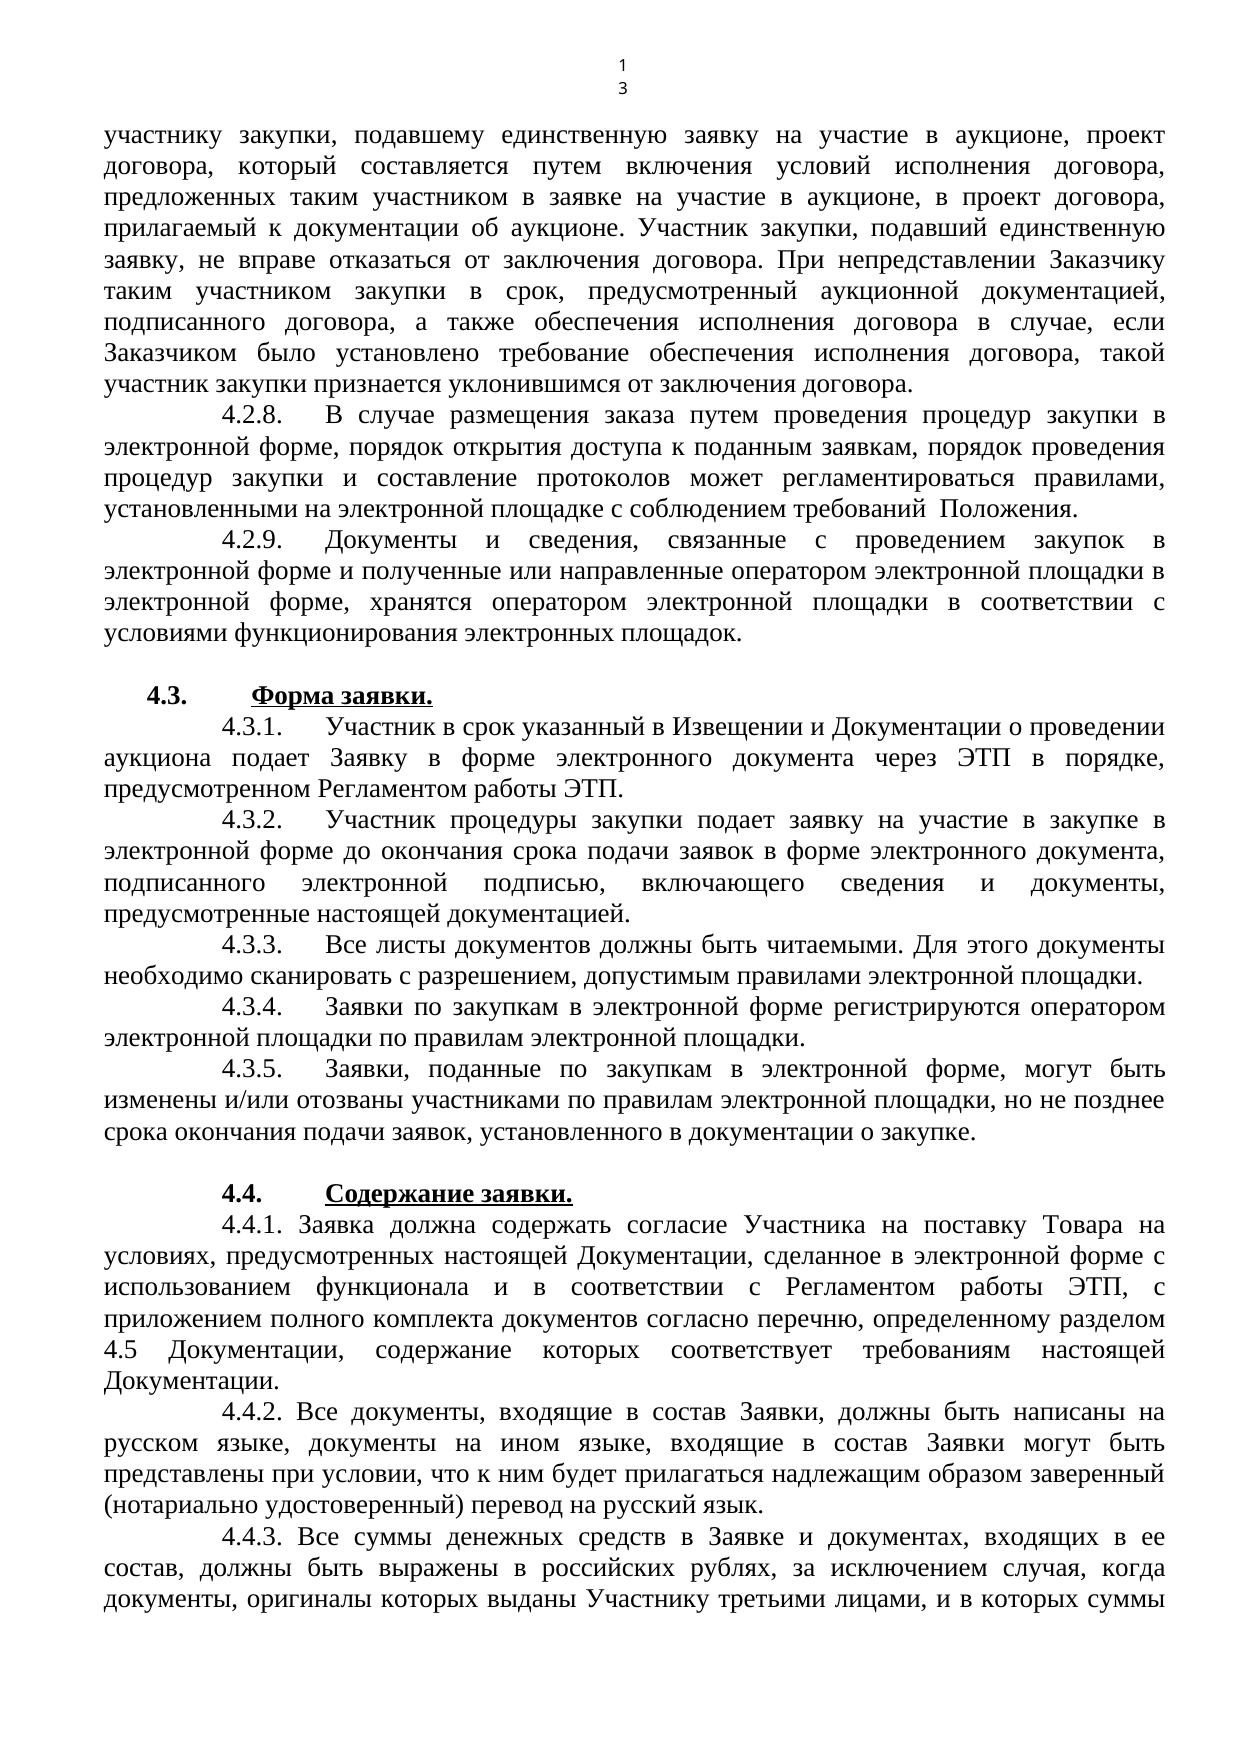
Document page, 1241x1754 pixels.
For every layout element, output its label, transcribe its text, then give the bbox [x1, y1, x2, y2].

list В случае размещения заказа путем проведения процедур закупки в электронной форме, порядок открытия доступа к поданным заявкам, порядок проведения процедур закупки и составление протоколов может регламентироваться правилами, установленными на электронной площадке с соблюдением требований Положения. [103, 398, 1167, 523]
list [103, 118, 1167, 398]
list Заявки по закупкам в электронной форме регистрируются оператором электронной площадки по правилам электронной площадки. [103, 990, 1167, 1052]
list Все листы документов должны быть читаемыми. Для этого документы необходимо сканировать с разрешением, допустимым правилами электронной площадки. [103, 928, 1167, 990]
list Документы и сведения, связанные с проведением закупок в электронной форме и полученные или направленные оператором электронной площадки в электронной форме, хранятся оператором электронной площадки в соответствии с условиями функционирования электронных площадок. [103, 523, 1167, 648]
text 4.4.1. Заявка должна содержать согласие Участника на поставку Товара на условиях, предусмотренных настоящей Документации, сделанное в электронной форме с использованием функционала и в соответствии с Регламентом работы ЭТП, с приложением полного комплекта документов согласно перечню, определенному разделом 4.5 Документации, содержание которых соответствует требованиям настоящей Документации. [103, 1208, 1167, 1395]
text 4.4.2. Все документы, входящие в состав Заявки, должны быть написаны на русском языке, документы на ином языке, входящие в состав Заявки могут быть представлены при условии, что к ним будет прилагаться надлежащим образом заверенный (нотариально удостоверенный) перевод на русский язык. [103, 1395, 1167, 1520]
list Форма заявки. [103, 679, 1167, 710]
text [103, 1520, 1167, 1613]
list Участник процедуры закупки подает заявку на участие в закупке в электронной форме до окончания срока подачи заявок в форме электронного документа, подписанного электронной подписью, включающего сведения и документы, предусмотренные настоящей документацией. [103, 803, 1167, 928]
list Заявки, поданные по закупкам в электронной форме, могут быть изменены и/или отозваны участниками по правилам электронной площадки, но не позднее срока окончания подачи заявок, установленного в документации о закупке. [103, 1052, 1167, 1146]
list Содержание заявки. [103, 1177, 1167, 1208]
list Участник в срок указанный в Извещении и Документации о проведении аукциона подает Заявку в форме электронного документа через ЭТП в порядке, предусмотренном Регламентом работы ЭТП. [103, 710, 1167, 803]
